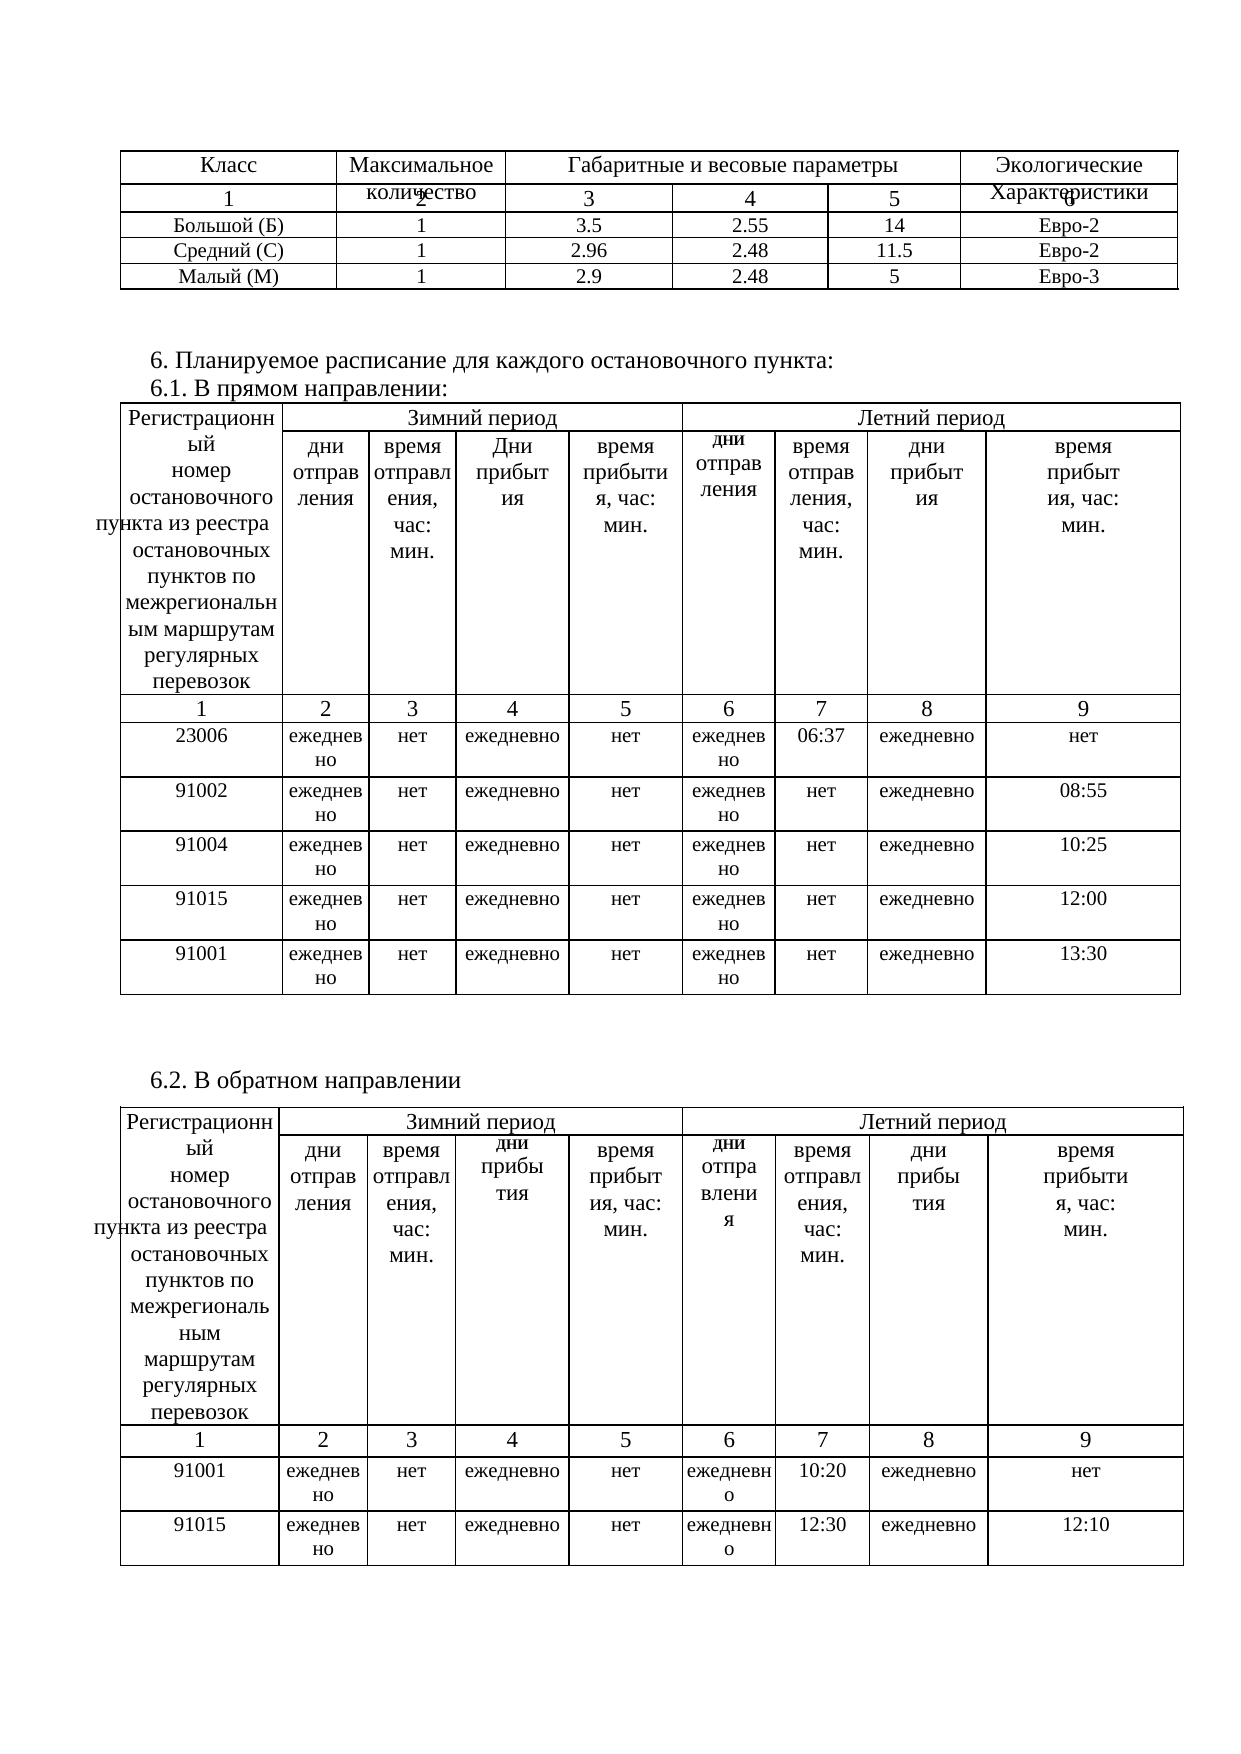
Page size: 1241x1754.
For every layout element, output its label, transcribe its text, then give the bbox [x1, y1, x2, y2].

table_cell 2.9 [506, 264, 672, 288]
table_cell нет [570, 723, 682, 776]
table_cell 9 [987, 695, 1180, 722]
table_cell Евро-2 [961, 238, 1177, 262]
table_cell 1 [337, 264, 505, 288]
table_cell 91002 [121, 778, 282, 830]
table_cell нет [570, 778, 682, 830]
table_cell Евро-3 [961, 264, 1177, 288]
table_cell нет [987, 723, 1180, 776]
table_header Зимний период [283, 404, 682, 430]
table_cell дни отправ ления [280, 1136, 367, 1424]
table_header Зимний период [280, 1108, 682, 1134]
table_cell время отправл ения, час: мин. [368, 1136, 455, 1424]
table_cell ежедневно [280, 1458, 367, 1510]
table_cell время отправ ления, час: мин. [776, 432, 867, 694]
table_cell нет [370, 941, 455, 993]
table_cell 7 [776, 695, 867, 722]
table_cell 1 [121, 185, 336, 211]
table_cell ДНИ отпра влени я [683, 1136, 775, 1424]
table_cell нет [370, 886, 455, 939]
table_cell 3 [370, 695, 455, 722]
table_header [121, 1108, 278, 1424]
table_cell 2.96 [506, 238, 672, 262]
table_cell нет [370, 723, 455, 776]
table_cell ежедневно [683, 832, 774, 885]
table_cell нет [368, 1512, 455, 1565]
table_cell 4 [457, 695, 568, 722]
table_cell 91015 [121, 1512, 278, 1565]
table_cell ежедневно [457, 886, 568, 939]
table_cell ежедневно [283, 886, 368, 939]
table_cell 2 [337, 185, 505, 211]
table_cell 1 [337, 238, 505, 262]
table_cell ежедневно [456, 1512, 568, 1565]
table_cell ДНИ прибы тия [456, 1136, 568, 1424]
table_cell 91004 [121, 832, 282, 885]
table_cell ежедневно [683, 1458, 775, 1510]
table_cell ежедневно [683, 886, 774, 939]
table_cell нет [370, 832, 455, 885]
table_header Летний период [683, 1108, 1183, 1134]
table_cell ежедневно [457, 723, 568, 776]
table_cell нет [570, 1512, 682, 1565]
table_cell ежедневно [456, 1458, 568, 1510]
table_cell время отправл ения, час: мин. [776, 1136, 869, 1424]
table_cell 5 [829, 185, 960, 211]
table_cell 10:20 [776, 1458, 869, 1510]
table_cell 8 [868, 695, 985, 722]
table_cell 6 [961, 185, 1177, 211]
table_cell Евро-2 [961, 213, 1177, 237]
table_cell нет [776, 941, 867, 993]
table_cell 2.48 [673, 264, 827, 288]
table_cell 2 [280, 1426, 367, 1456]
table_cell ежедневно [870, 1512, 987, 1565]
table_cell 08:55 [987, 778, 1180, 830]
table_cell 14 [829, 213, 960, 237]
table_cell 12:10 [989, 1512, 1183, 1565]
table_cell ежедневно [457, 941, 568, 993]
table_cell время прибыти я, час: мин. [570, 432, 682, 694]
table_cell 1 [121, 1426, 278, 1456]
table_cell ДНИ отправ ления [683, 432, 774, 694]
text 6. Планируемое расписание для каждого остановочного пункта: [150, 345, 1090, 373]
table_cell ежедневно [868, 723, 985, 776]
table_cell нет [370, 778, 455, 830]
table_cell дни прибы тия [870, 1136, 987, 1424]
table_cell 06:37 [776, 723, 867, 776]
table_cell 13:30 [987, 941, 1180, 993]
table_cell 23006 [121, 723, 282, 776]
table_cell нет [570, 941, 682, 993]
table_cell 8 [870, 1426, 987, 1456]
table_cell время прибыт ия, час: мин. [987, 432, 1180, 694]
table_cell 5 [829, 264, 960, 288]
table_cell 4 [673, 185, 827, 211]
table_cell время прибыт ия, час: мин. [570, 1136, 682, 1424]
text 6.1. В прямом направлении: [150, 373, 1090, 402]
table_header Летний период [683, 404, 1180, 430]
table_cell ежедневно [283, 941, 368, 993]
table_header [961, 152, 1177, 183]
table_cell 1 [337, 213, 505, 237]
table_cell 3 [368, 1426, 455, 1456]
table_cell 2.55 [673, 213, 827, 237]
table_cell 3.5 [506, 213, 672, 237]
table_cell 5 [570, 695, 682, 722]
table_cell ежедневно [457, 832, 568, 885]
table_header Класс [121, 152, 336, 183]
table_cell 7 [776, 1426, 869, 1456]
table_cell Средний (С) [121, 238, 336, 262]
table_cell дни отправ ления [283, 432, 368, 694]
table_cell ежедневно [283, 832, 368, 885]
text 6.2. В обратном направлении [150, 1065, 1090, 1094]
table_cell 9 [989, 1426, 1183, 1456]
table_cell ежедневно [868, 778, 985, 830]
table_cell нет [570, 886, 682, 939]
table_header Габаритные и весовые параметры [506, 152, 960, 183]
table_header Регистрационный номер остановочного пункта из реестра остановочных пунктов по межрегиональным маршрутам регулярных перевозок [121, 404, 282, 694]
table_cell Большой (Б) [121, 213, 336, 237]
table_cell 2 [283, 695, 368, 722]
table_cell ежедневно [683, 723, 774, 776]
table_cell 91001 [121, 1458, 278, 1510]
table_cell 10:25 [987, 832, 1180, 885]
table_cell нет [776, 886, 867, 939]
table_cell 11.5 [829, 238, 960, 262]
table_cell 1 [121, 695, 282, 722]
table_cell ежедневно [868, 886, 985, 939]
table_cell 12:00 [987, 886, 1180, 939]
table_cell время отправл ения, час: мин. [370, 432, 455, 694]
table_cell нет [570, 832, 682, 885]
table_cell 6 [683, 695, 774, 722]
table_cell ежедневно [683, 941, 774, 993]
table_cell время прибыти я, час: мин. [989, 1136, 1183, 1424]
table_cell ежедневно [283, 723, 368, 776]
table_cell 12:30 [776, 1512, 869, 1565]
table_cell нет [989, 1458, 1183, 1510]
table_cell нет [570, 1458, 682, 1510]
table_cell нет [776, 832, 867, 885]
table_cell ежедневно [868, 941, 985, 993]
table_cell 2.48 [673, 238, 827, 262]
table_cell 4 [456, 1426, 568, 1456]
table_cell дни прибыт ия [868, 432, 985, 694]
table_cell ежедневно [280, 1512, 367, 1565]
table_cell 5 [570, 1426, 682, 1456]
table_cell ежедневно [683, 1512, 775, 1565]
table_cell Малый (М) [121, 264, 336, 288]
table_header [337, 152, 505, 183]
table_cell нет [368, 1458, 455, 1510]
table_cell ежедневно [868, 832, 985, 885]
table_cell 91001 [121, 941, 282, 993]
table_cell Дни прибыт ия [457, 432, 568, 694]
table_cell 91015 [121, 886, 282, 939]
table_cell ежедневно [283, 778, 368, 830]
table_cell ежедневно [870, 1458, 987, 1510]
table_cell ежедневно [457, 778, 568, 830]
table_cell ежедневно [683, 778, 774, 830]
table_cell 3 [506, 185, 672, 211]
table_cell 6 [683, 1426, 775, 1456]
table_cell нет [776, 778, 867, 830]
